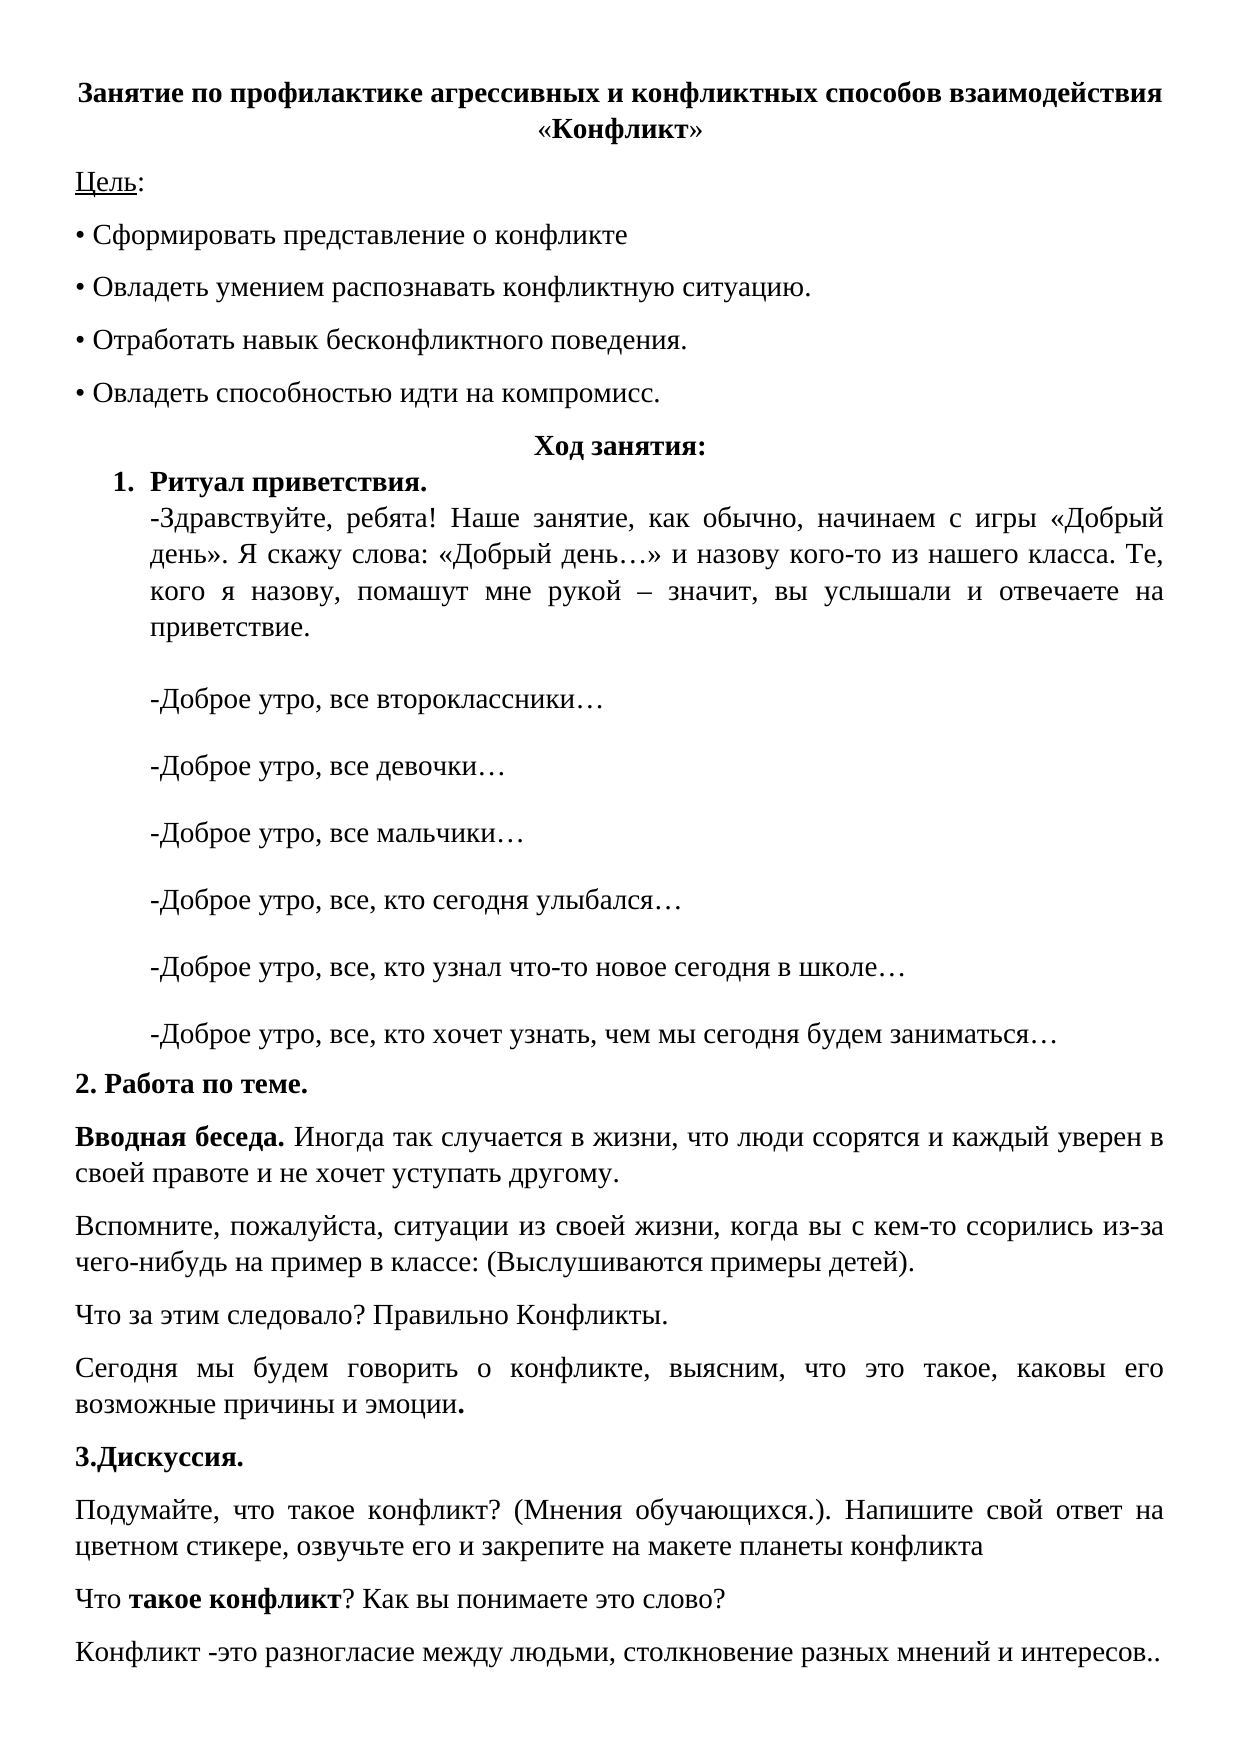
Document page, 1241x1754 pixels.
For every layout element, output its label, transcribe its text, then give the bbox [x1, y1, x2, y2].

text • Отработать навык бесконфликтного поведения. [75, 322, 1165, 356]
list -Доброе утро, все, кто сегодня улыбался… [150, 882, 1165, 916]
list -Доброе утро, все девочки… [150, 748, 1165, 782]
list -Здравствуйте, ребята! Наше занятие, как обычно, начинаем с игры «Добрый день». Я скажу слова: «Добрый день…» и назову кого-то из нашего класса. Те, кого я назову, помашут мне рукой – значит, вы услышали и отвечаете на приветствие. [150, 500, 1165, 642]
list -Доброе утро, все мальчики… [150, 815, 1165, 849]
text Вводная беседа. Иногда так случается в жизни, что люди ссорятся и каждый уверен в своей правоте и не хочет уступать другому. [75, 1119, 1165, 1189]
text Вспомните, пожалуйста, ситуации из своей жизни, когда вы с кем-то ссорились из-за чего-нибудь на пример в классе: (Выслушиваются примеры детей). [75, 1208, 1165, 1278]
text Занятие по профилактике агрессивных и конфликтных способов взаимодействия «Конфликт» [75, 75, 1165, 145]
list Ритуал приветствия. [112, 464, 1165, 498]
text • Сформировать представление о конфликте [75, 217, 1165, 250]
text • Овладеть способностью идти на компромисс. [75, 375, 1165, 409]
list -Доброе утро, все, кто хочет узнать, чем мы сегодня будем заниматься… [150, 1016, 1165, 1050]
text • Овладеть умением распознавать конфликтную ситуацию. [75, 269, 1165, 303]
text Сегодня мы будем говорить о конфликте, выясним, что это такое, каковы его возможные причины и эмоции. [75, 1350, 1165, 1420]
text Ход занятия: [75, 428, 1165, 462]
list -Доброе утро, все второклассники… [150, 681, 1165, 714]
text Что за этим следовало? Правильно Конфликты. [75, 1297, 1165, 1331]
text 3.Дискуссия. [75, 1439, 1165, 1473]
text Что такое конфликт? Как вы понимаете это слово? [75, 1581, 1165, 1614]
text Подумайте, что такое конфликт? (Мнения обучающихся.). Напишите свой ответ на цветном стикере, озвучьте его и закрепите на макете планеты конфликта [75, 1492, 1165, 1562]
text 2. Работа по теме. [75, 1067, 1165, 1100]
list -Доброе утро, все, кто узнал что-то новое сегодня в школе… [150, 949, 1165, 983]
text Конфликт -это разногласие между людьми, столкновение разных мнений и интересов.. [75, 1634, 1165, 1667]
text Цель: [75, 164, 1165, 197]
